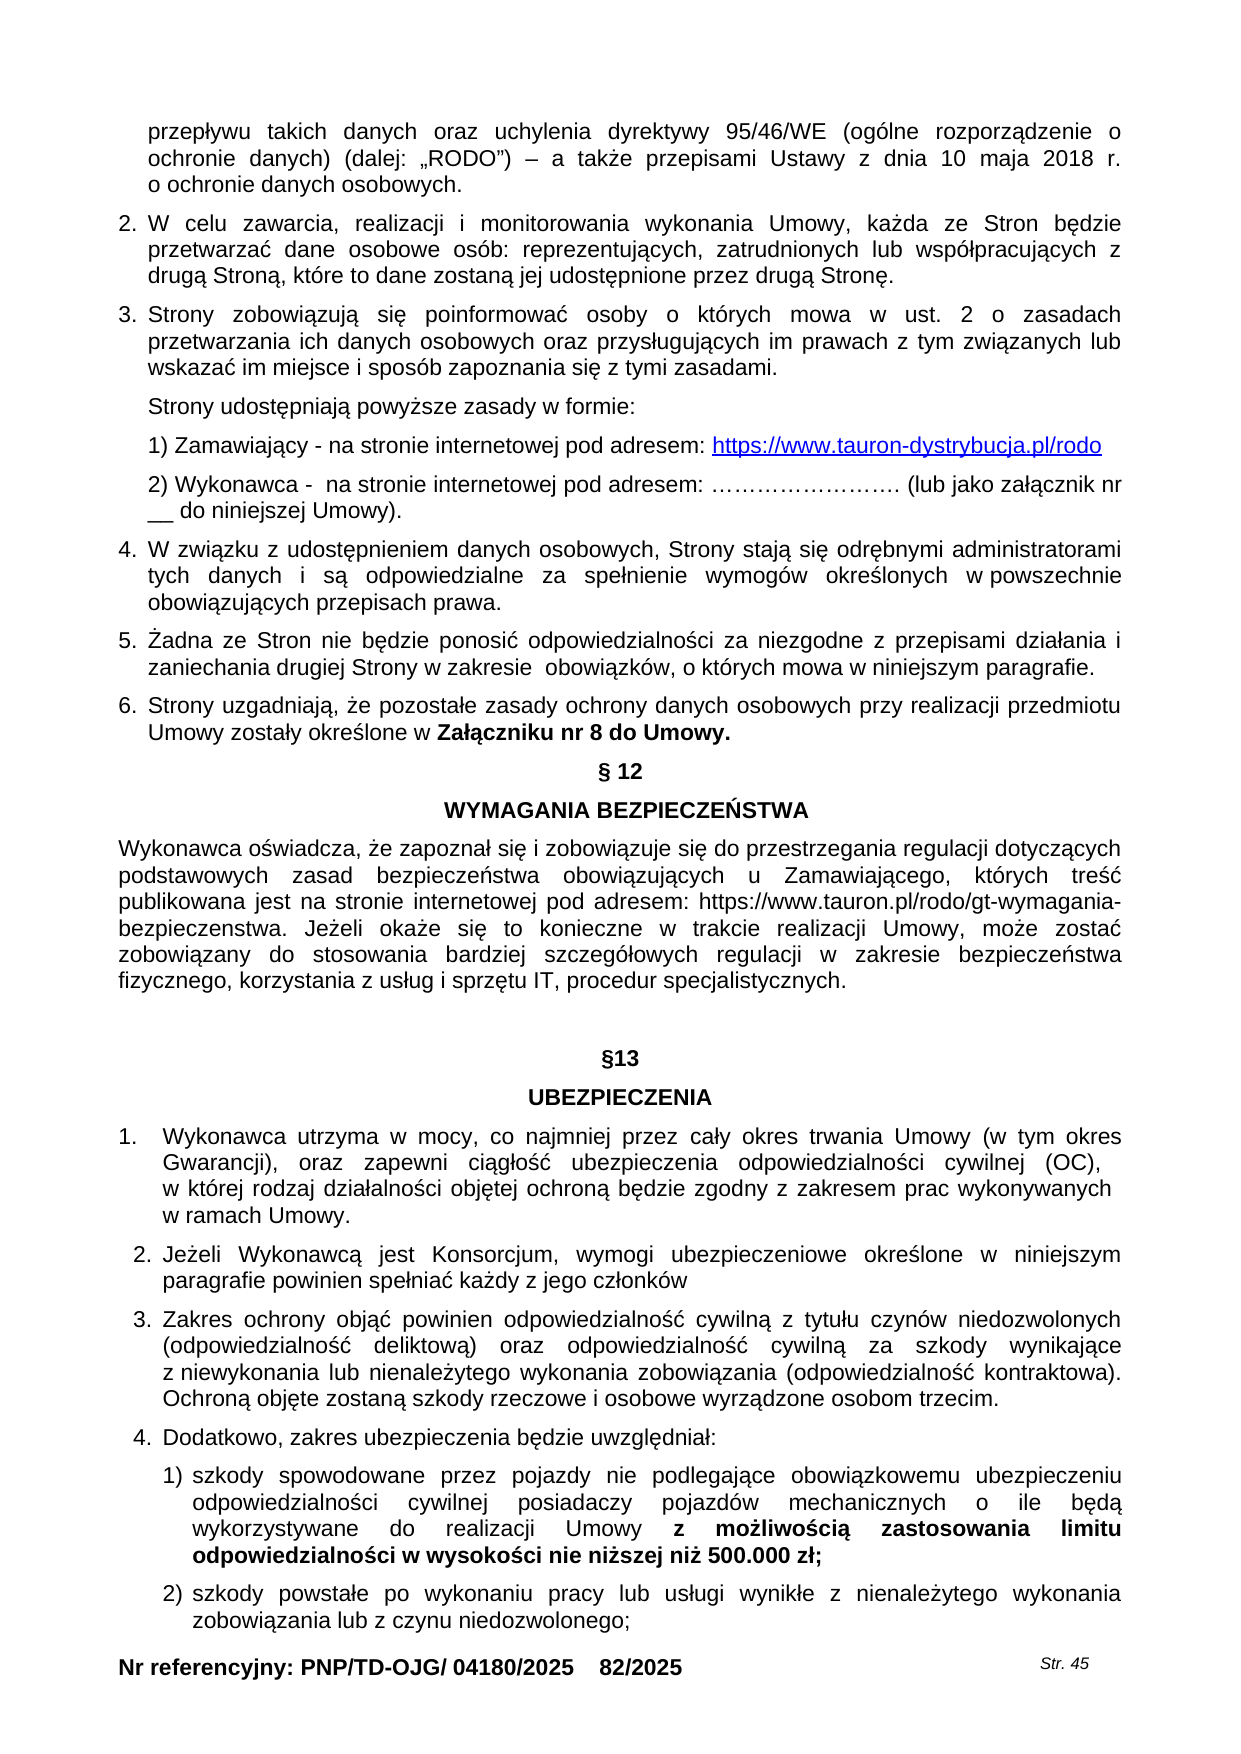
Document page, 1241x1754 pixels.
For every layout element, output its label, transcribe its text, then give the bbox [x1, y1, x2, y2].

list Dodatkowo, zakres ubezpieczenia będzie uwzględniał: [133, 1424, 1122, 1450]
list Jeżeli Wykonawcą jest Konsorcjum, wymogi ubezpieczeniowe określone w niniejszym paragrafie powinien spełniać każdy z jego członków [133, 1241, 1122, 1293]
list Zakres ochrony objąć powinien odpowiedzialność cywilną z tytułu czynów niedozwolonych (odpowiedzialność deliktową) oraz odpowiedzialność cywilną za szkody wynikające z niewykonania lub nienależytego wykonania zobowiązania (odpowiedzialność kontraktowa). Ochroną objęte zostaną szkody rzeczowe i osobowe wyrządzone osobom trzecim. [133, 1306, 1122, 1411]
list szkody spowodowane przez pojazdy nie podlegające obowiązkowemu ubezpieczeniu odpowiedzialności cywilnej posiadaczy pojazdów mechanicznych o ile będą wykorzystywane do realizacji Umowy z możliwością zastosowania limitu odpowiedzialności w wysokości nie niższej niż 500.000 zł; [162, 1462, 1122, 1568]
list Strony uzgadniają, że pozostałe zasady ochrony danych osobowych przy realizacji przedmiotu Umowy zostały określone w Załączniku nr 8 do Umowy. [118, 692, 1122, 745]
list Wykonawca oświadcza, że zapoznał się i zobowiązuje się do przestrzegania regulacji dotyczących podstawowych zasad bezpieczeństwa obowiązujących u Zamawiającego, których treść publikowana jest na stronie internetowej pod adresem: https://www.tauron.pl/rodo/gt-wymagania-bezpieczenstwa. Jeżeli okaże się to konieczne w trakcie realizacji Umowy, może zostać zobowiązany do stosowania bardziej szczegółowych regulacji w zakresie bezpieczeństwa fizycznego, korzystania z usług i sprzętu IT, procedur specjalistycznych. [118, 835, 1122, 993]
list szkody powstałe po wykonaniu pracy lub usługi wynikłe z nienależytego wykonania zobowiązania lub z czynu niedozwolonego; [162, 1580, 1122, 1633]
list Strony zobowiązują się poinformować osoby o których mowa w ust. 2 o zasadach przetwarzania ich danych osobowych oraz przysługujących im prawach z tym związanych lub wskazać im miejsce i sposób zapoznania się z tymi zasadami. [118, 301, 1122, 380]
list § 12 [118, 758, 1122, 784]
text 1) Zamawiający - na stronie internetowej pod adresem: https://www.tauron-dystrybucja.pl/rodo [148, 432, 1122, 458]
list Wykonawca utrzyma w mocy, co najmniej przez cały okres trwania Umowy (w tym okres Gwarancji), oraz zapewni ciągłość ubezpieczenia odpowiedzialności cywilnej (OC), w której rodzaj działalności objętej ochroną będzie zgodny z zakresem prac wykonywanych w ramach Umowy. [118, 1123, 1122, 1228]
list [118, 118, 1122, 197]
list W związku z udostępnieniem danych osobowych, Strony stają się odrębnymi administratorami tych danych i są odpowiedzialne za spełnienie wymogów określonych w powszechnie obowiązujących przepisach prawa. [118, 536, 1122, 615]
list WYMAGANIA BEZPIECZEŃSTWA [118, 797, 1122, 823]
list UBEZPIECZENIA [118, 1084, 1122, 1110]
list W celu zawarcia, realizacji i monitorowania wykonania Umowy, każda ze Stron będzie przetwarzać dane osobowe osób: reprezentujących, zatrudnionych lub współpracujących z drugą Stroną, które to dane zostaną jej udostępnione przez drugą Stronę. [118, 210, 1122, 289]
text Strony udostępniają powyższe zasady w formie: [148, 393, 1122, 419]
text 2) Wykonawca - na stronie internetowej pod adresem: ……………………. (lub jako załącznik nr __ do niniejszej Umowy). [148, 471, 1122, 523]
list §13 [118, 1045, 1122, 1071]
list Żadna ze Stron nie będzie ponosić odpowiedzialności za niezgodne z przepisami działania i zaniechania drugiej Strony w zakresie obowiązków, o których mowa w niniejszym paragrafie. [118, 627, 1122, 680]
